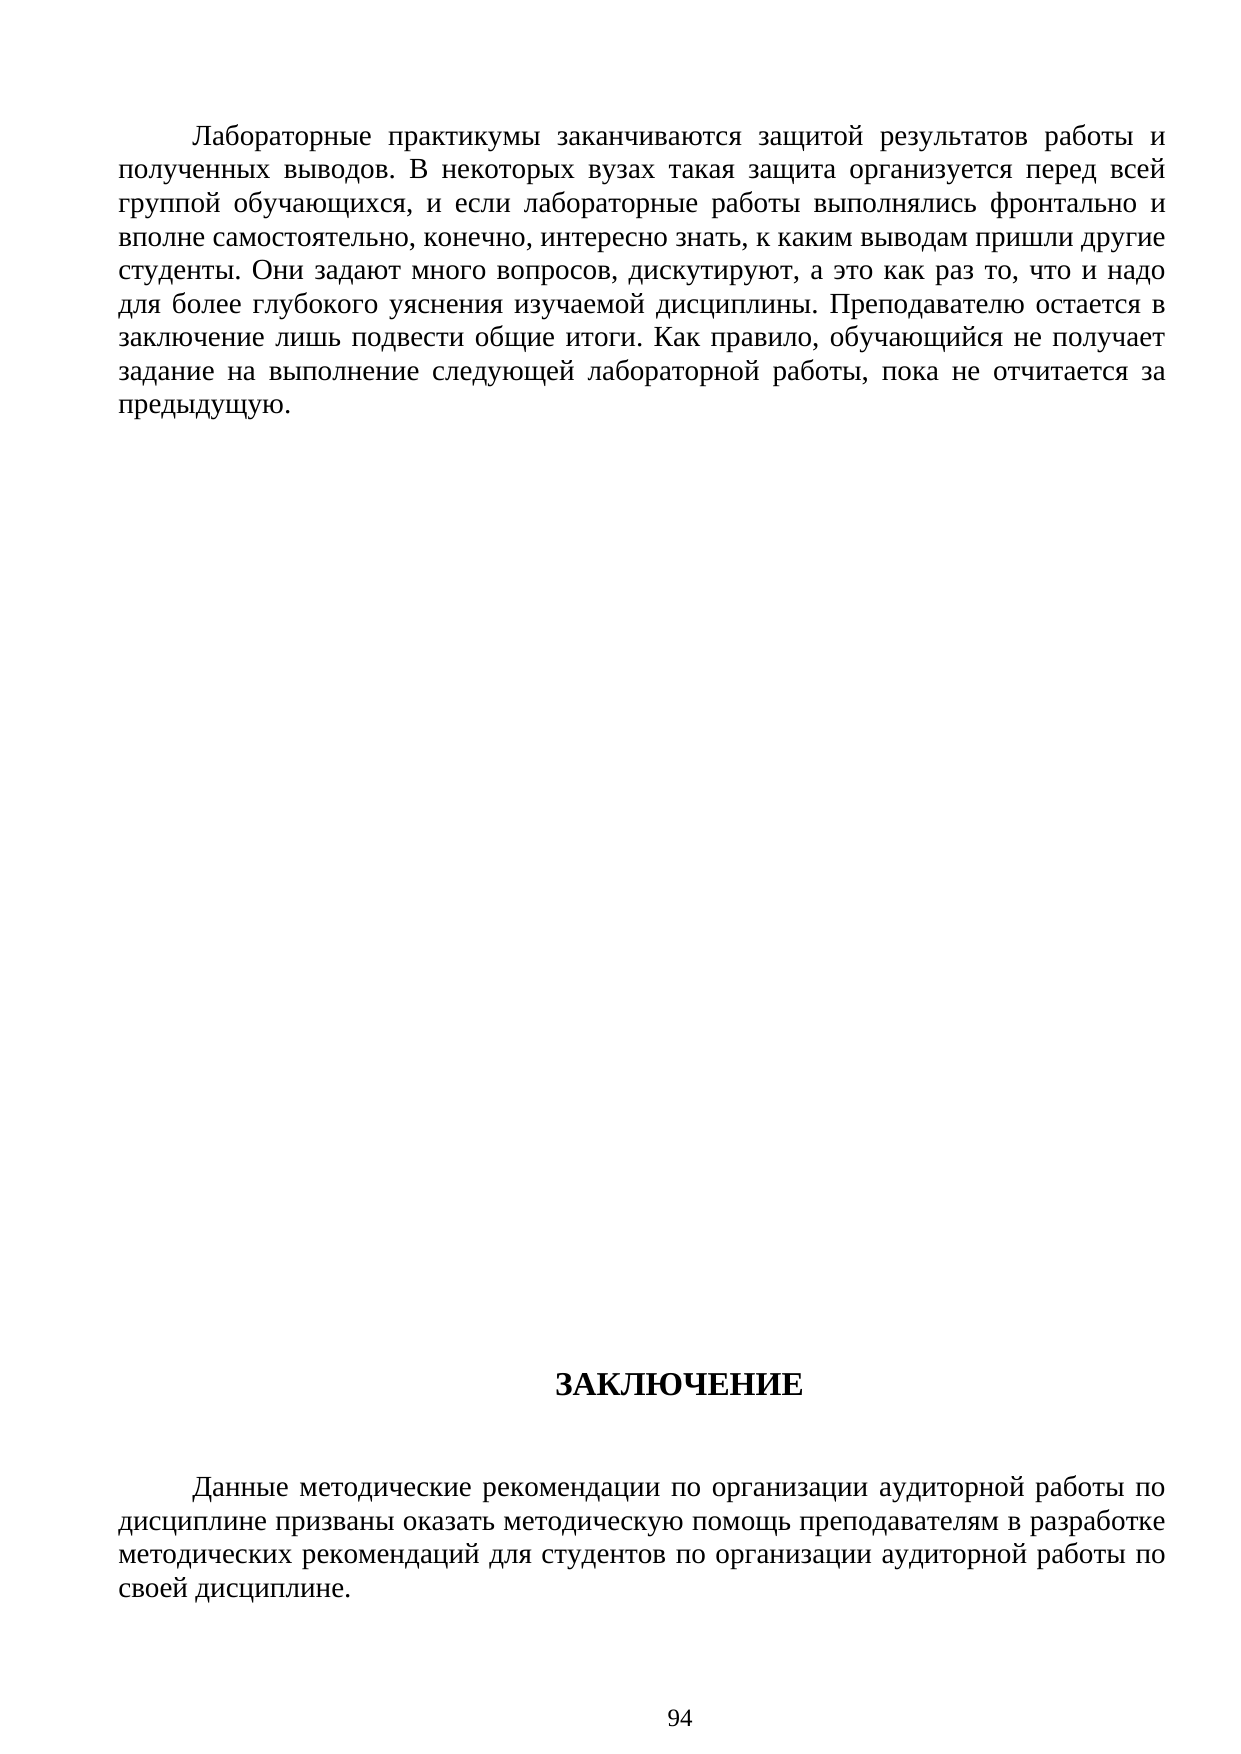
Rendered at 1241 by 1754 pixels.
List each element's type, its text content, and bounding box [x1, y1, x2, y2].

text ЗАКЛЮЧЕНИЕ [118, 1364, 1167, 1402]
text Лабораторные практикумы заканчиваются защитой результатов работы и полученных выводов. В некоторых вузах такая защита организуется перед всей группой обучающихся, и если лабораторные работы выполнялись фронтально и вполне самостоятельно, конечно, интересно знать, к каким выводам пришли другие студенты. Они задают много вопросов, дискутируют, а это как раз то, что и надо для более глубокого уяснения изучаемой дисциплины. Преподавателю остается в заключение лишь подвести общие итоги. Как правило, обучающийся не получает задание на выполнение следующей лабораторной работы, пока не отчитается за предыдущую. [118, 118, 1167, 420]
text Данные методические рекомендации по организации аудиторной работы по дисциплине призваны оказать методическую помощь преподавателям в разработке методических рекомендаций для студентов по организации аудиторной работы по своей дисциплине. [118, 1469, 1167, 1603]
